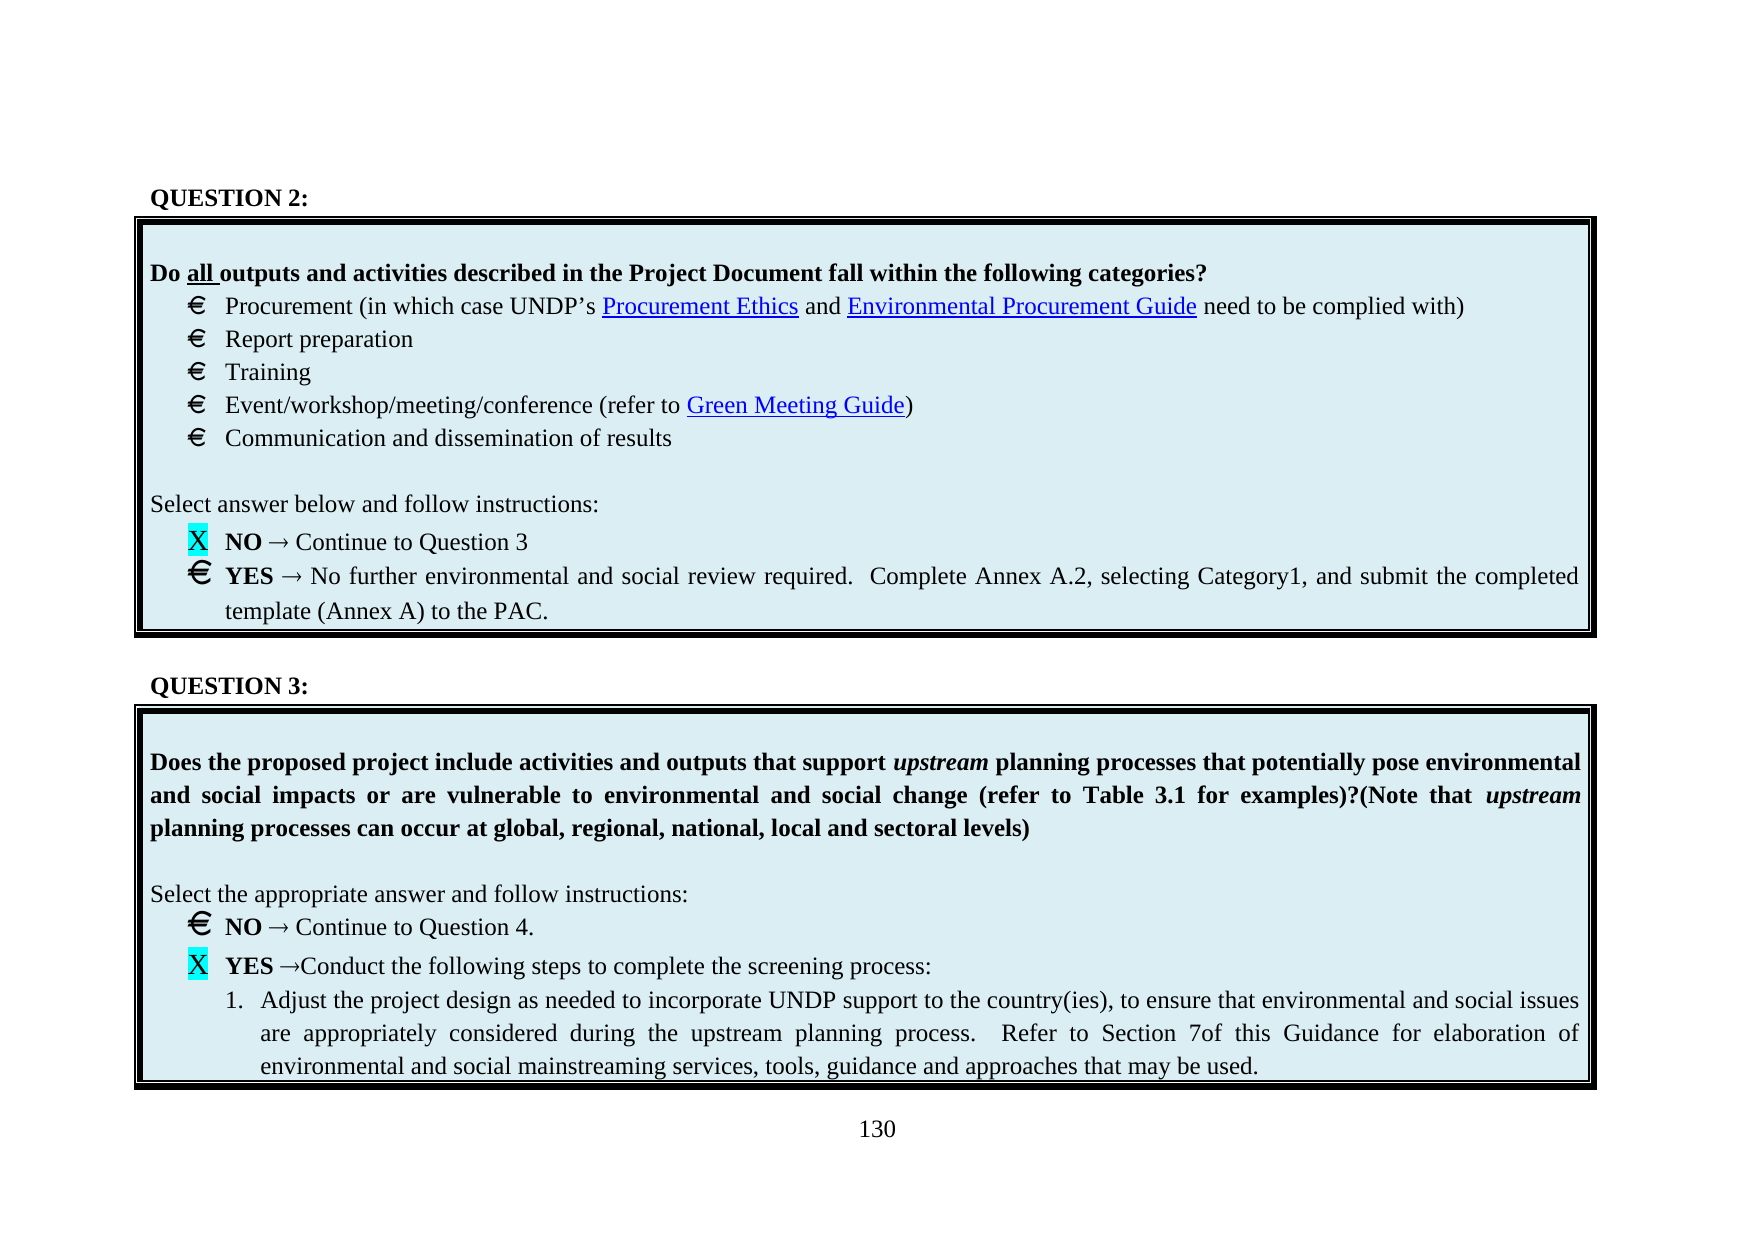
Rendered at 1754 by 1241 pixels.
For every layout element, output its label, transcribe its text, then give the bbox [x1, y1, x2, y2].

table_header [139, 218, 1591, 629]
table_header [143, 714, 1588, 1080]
text QUESTION 2: [150, 183, 1604, 212]
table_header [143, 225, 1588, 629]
text QUESTION 3: [150, 671, 1604, 700]
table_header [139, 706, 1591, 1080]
